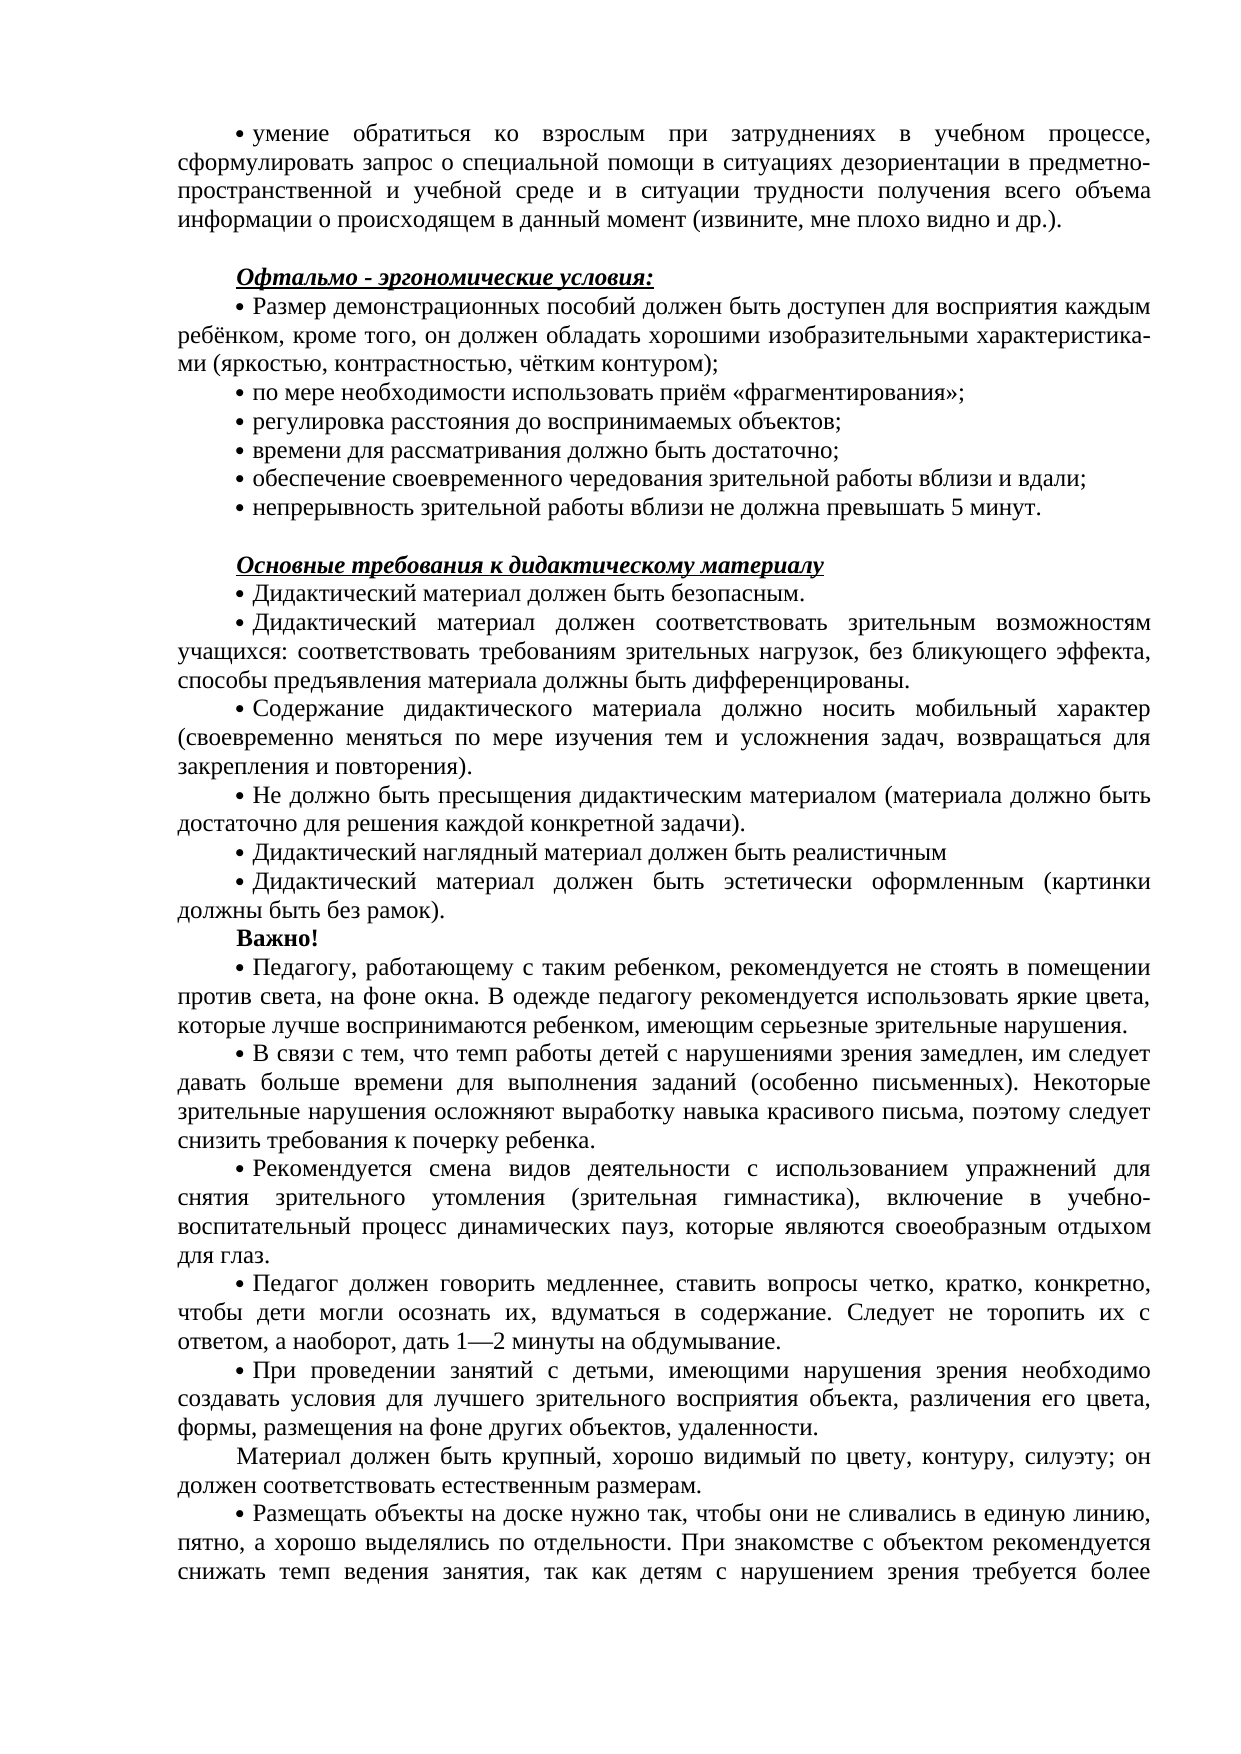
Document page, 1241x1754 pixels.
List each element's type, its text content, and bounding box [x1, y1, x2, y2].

list умение обратиться ко взрослым при затруднениях в учебном процессе, сформулировать запрос о специальной помощи в ситуациях дезориентации в предметно-пространственной и учебной среде и в ситуации трудности получения всего объема информации о происходящем в данный момент (извините, мне плохо видно и др.). [177, 118, 1152, 233]
text Важно! [177, 923, 1152, 952]
list Размер демонстрационных пособий должен быть доступен для восприятия каждым ребёнком, кроме того, он должен обладать хорошими изобразительными характеристика-ми (яркостью, контрастностью, чётким контуром); [177, 291, 1152, 377]
list обеспечение своевременного чередования зрительной работы вблизи и вдали; [177, 463, 1152, 492]
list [177, 1498, 1152, 1585]
text Офтальмо - эргономические условия: [177, 262, 1152, 291]
list Дидактический материал должен быть безопасным. [177, 578, 1152, 607]
list Дидактический материал должен быть эстетически оформленным (картинки должны быть без рамок). [177, 866, 1152, 923]
text Материал должен быть крупный, хорошо видимый по цвету, контуру, силуэту; он должен соответствовать естественным размерам. [177, 1441, 1152, 1498]
list Рекомендуется смена видов деятельности с использованием упражнений для снятия зрительного утомления (зрительная гимнастика), включение в учебно-воспитательный процесс динамических пауз, которые являются своеобразным отдыхом для глаз. [177, 1153, 1152, 1268]
list регулировка расстояния до воспринимаемых объектов; [177, 406, 1152, 435]
text Основные требования к дидактическому материалу [177, 550, 1152, 578]
list Дидактический материал должен соответствовать зрительным возможностям учащихся: соответствовать требованиям зрительных нагрузок, без бликующего эффекта, способы предъявления материала должны быть дифференцированы. [177, 607, 1152, 693]
list При проведении занятий с детьми, имеющими нарушения зрения необходимо создавать условия для лучшего зрительного восприятия объекта, различения его цвета, формы, размещения на фоне других объектов, удаленности. [177, 1355, 1152, 1441]
list Дидактический наглядный материал должен быть реалистичным [177, 837, 1152, 866]
list времени для рассматривания должно быть достаточно; [177, 435, 1152, 463]
list непрерывность зрительной работы вблизи не должна превышать 5 минут. [177, 492, 1152, 521]
list Педагог должен говорить медленнее, ставить вопросы четко, кратко, конкретно, чтобы дети могли осознать их, вдуматься в содержание. Следует не торопить их с ответом, а наоборот, дать 1—2 минуты на обдумывание. [177, 1268, 1152, 1355]
list по мере необходимости использовать приём «фрагментирования»; [177, 377, 1152, 406]
list В связи с тем, что темп работы детей с нарушениями зрения замедлен, им следует давать больше времени для выполнения заданий (особенно письменных). Некоторые зрительные нарушения осложняют выработку навыка красивого письма, поэтому следует снизить требования к почерку ребенка. [177, 1038, 1152, 1153]
list Педагогу, работающему с таким ребенком, рекомендуется не стоять в помещении против света, на фоне окна. В одежде педагогу рекомендуется использовать яркие цвета, которые лучше воспринимаются ребенком, имеющим серьезные зрительные нарушения. [177, 952, 1152, 1038]
list Не должно быть пресыщения дидактическим материалом (материала должно быть достаточно для решения каждой конкретной задачи). [177, 780, 1152, 837]
list Содержание дидактического материала должно носить мобильный характер (своевременно меняться по мере изучения тем и усложнения задач, возвращаться для закрепления и повторения). [177, 693, 1152, 780]
